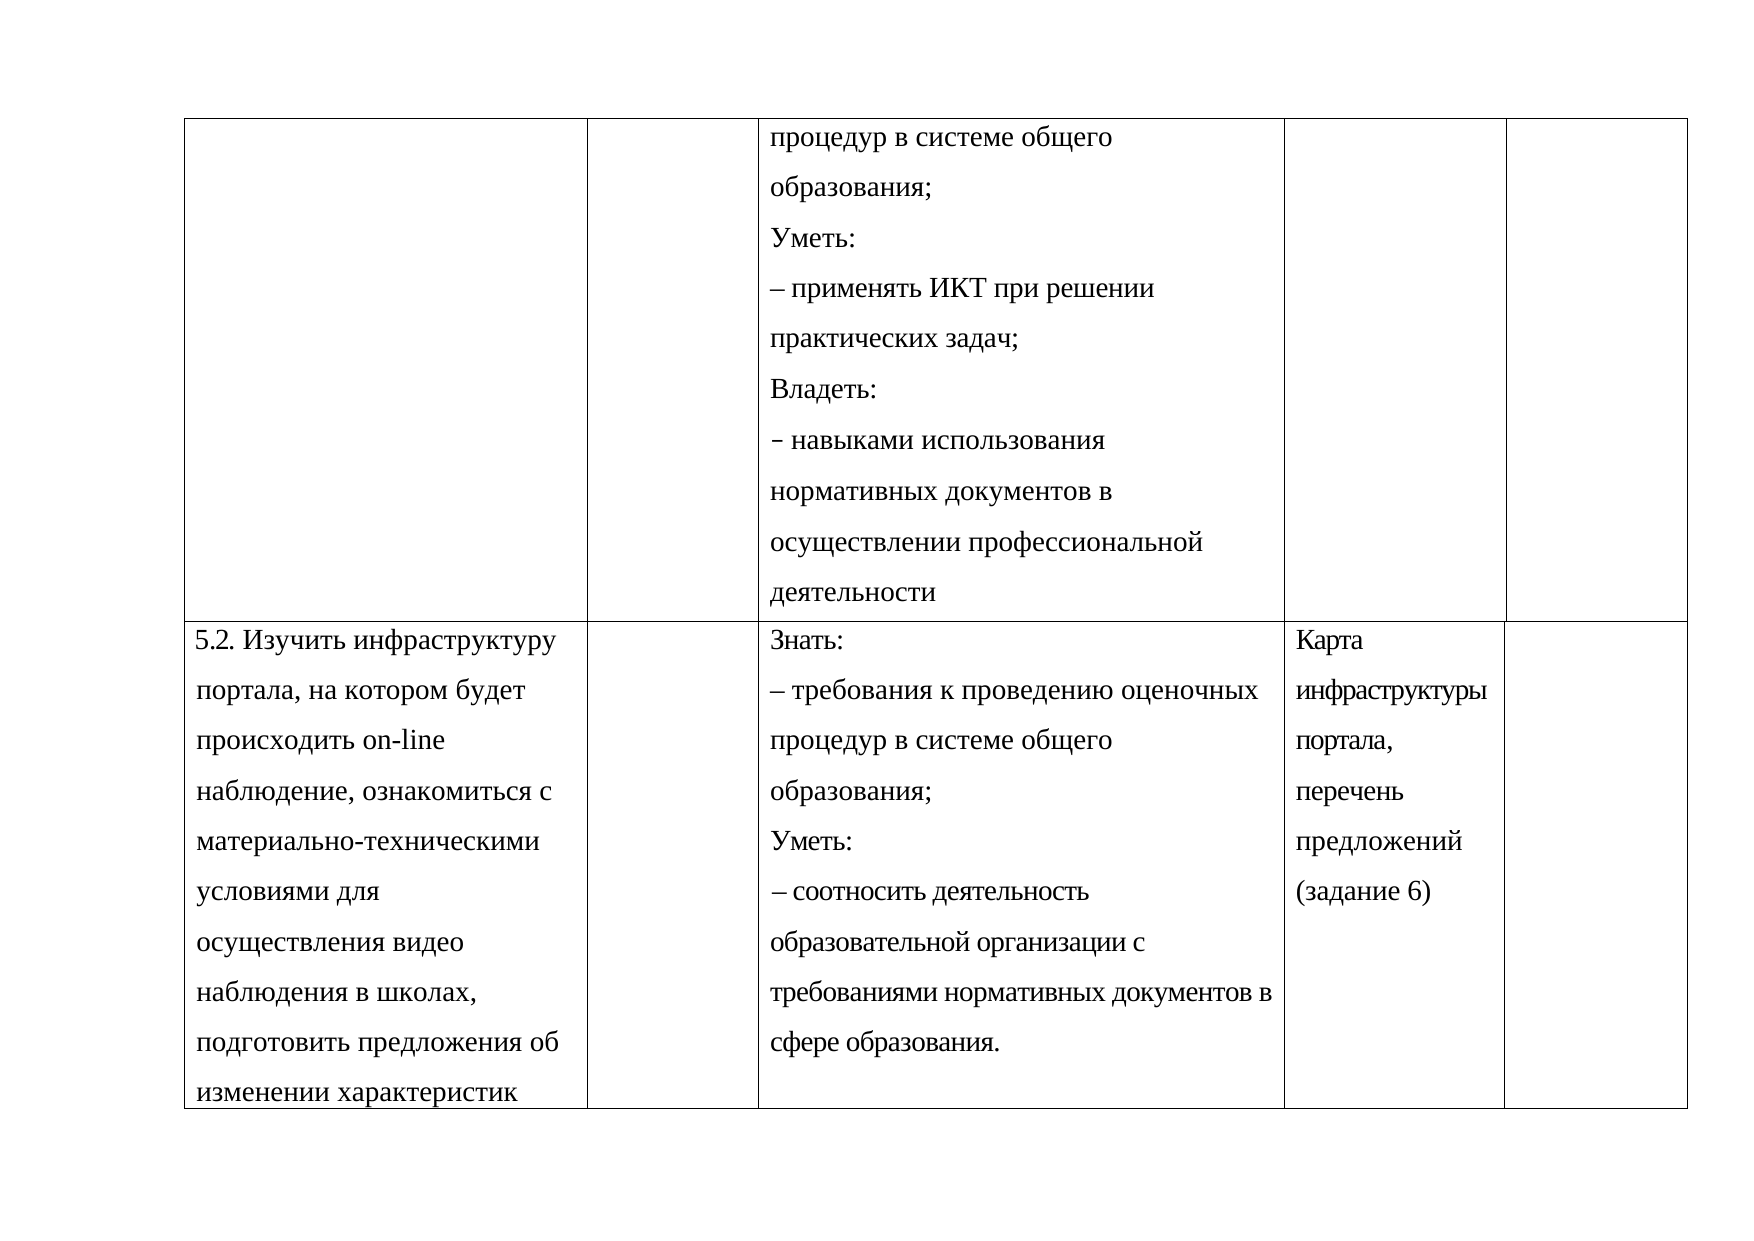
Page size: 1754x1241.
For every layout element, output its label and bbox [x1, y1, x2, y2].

table_cell [1285, 622, 1504, 1108]
table_cell [588, 119, 758, 621]
table_cell [1507, 119, 1687, 621]
table_cell [185, 119, 587, 621]
table_cell [759, 119, 1284, 621]
table_cell [1505, 622, 1687, 1108]
table_cell [759, 622, 1284, 1108]
table_cell [1285, 119, 1506, 621]
table_cell [588, 622, 758, 1108]
table_cell [185, 622, 587, 1108]
